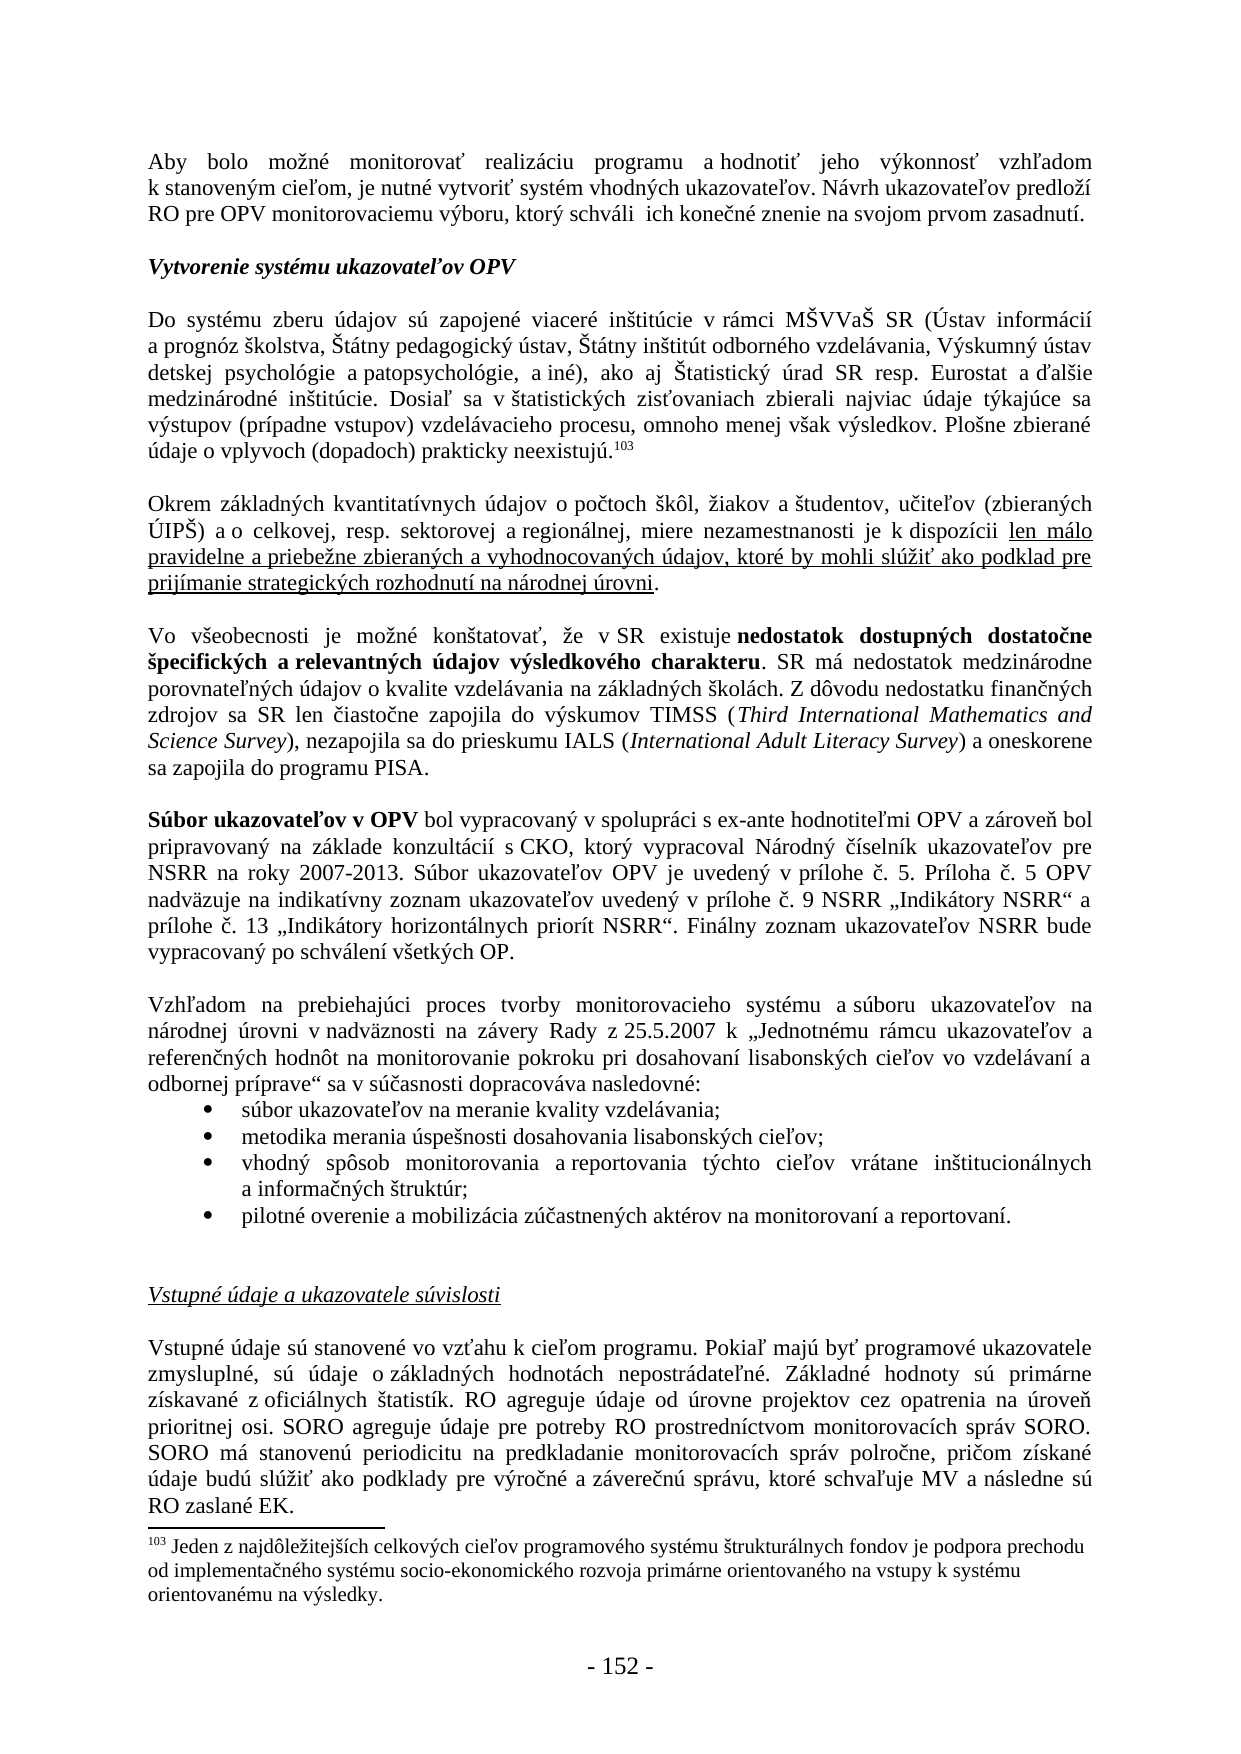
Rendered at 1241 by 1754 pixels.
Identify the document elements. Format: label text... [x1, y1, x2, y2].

text Aby bolo možné monitorovať realizáciu programu a hodnotiť jeho výkonnosť vzhľadom k stanoveným cieľom, je nutné vytvoriť systém vhodných ukazovateľov. Návrh ukazovateľov predloží RO pre OPV monitorovaciemu výboru, ktorý schváli ich konečné znenie na svojom prvom zasadnutí. [148, 148, 1092, 227]
text Okrem základných kvantitatívnych údajov o počtoch škôl, žiakov a študentov, učiteľov (zbieraných ÚIPŠ) a o celkovej, resp. sektorovej a regionálnej, miere nezamestnanosti je k dispozícii len málo pravidelne a priebežne zbieraných a vyhodnocovaných údajov, ktoré by mohli slúžiť ako podklad pre prijímanie strategických rozhodnutí na národnej úrovni. [148, 567, 1092, 596]
list vhodný spôsob monitorovania a reportovania týchto cieľov vrátane inštitucionálnych a informačných štruktúr; [204, 1149, 1092, 1202]
list metodika merania úspešnosti dosahovania lisabonských cieľov; [204, 1123, 1092, 1149]
text Vstupné údaje sú stanovené vo vzťahu k cieľom programu. Pokiaľ majú byť programové ukazovatele zmysluplné, sú údaje o základných hodnotách nepostrádateľné. Základné hodnoty sú primárne získavané z oficiálnych štatistík. RO agreguje údaje od úrovne projektov cez opatrenia na úroveň prioritnej osi. SORO agreguje údaje pre potreby RO prostredníctvom monitorovacích správ SORO. SORO má stanovenú periodicitu na predkladanie monitorovacích správ polročne, pričom získané údaje budú slúžiť ako podklady pre výročné a záverečnú správu, ktoré schvaľuje MV a následne sú RO zaslané EK. [148, 1334, 1092, 1518]
text Vo všeobecnosti je možné konštatovať, že v SR existuje nedostatok dostupných dostatočne špecifických a relevantných údajov výsledkového charakteru. SR má nedostatok medzinárodne porovnateľných údajov o kvalite vzdelávania na základných školách. Z dôvodu nedostatku finančných zdrojov sa SR len čiastočne zapojila do výskumov TIMSS (Third International Mathematics and Science Survey), nezapojila sa do prieskumu IALS (International Adult Literacy Survey) a oneskorene sa zapojila do programu PISA. [148, 622, 1092, 780]
text Vzhľadom na prebiehajúci proces tvorby monitorovacieho systému a súboru ukazovateľov na národnej úrovni v nadväznosti na závery Rady z 25.5.2007 k „Jednotnému rámcu ukazovateľov a referenčných hodnôt na monitorovanie pokroku pri dosahovaní lisabonských cieľov vo vzdelávaní a odbornej príprave“ sa v súčasnosti dopracováva nasledovné: [148, 991, 1092, 1096]
text Vytvorenie systému ukazovateľov OPV [148, 253, 1092, 279]
text Vstupné údaje a ukazovatele súvislosti [148, 1281, 1092, 1307]
text Do systému zberu údajov sú zapojené viaceré inštitúcie v rámci MŠVVaŠ SR (Ústav informácií a prognóz školstva, Štátny pedagogický ústav, Štátny inštitút odborného vzdelávania, Výskumný ústav detskej psychológie a patopsychológie, a iné), ako aj Štatistický úrad SR resp. Eurostat a ďalšie medzinárodné inštitúcie. Dosiaľ sa v štatistických zisťovaniach zbierali najviac údaje týkajúce sa výstupov (prípadne vstupov) vzdelávacieho procesu, omnoho menej však výsledkov. Plošne zbierané údaje o vplyvoch (dopadoch) prakticky neexistujú. [148, 306, 1092, 464]
list pilotné overenie a mobilizácia zúčastnených aktérov na monitorovaní a reportovaní. [204, 1202, 1092, 1228]
list súbor ukazovateľov na meranie kvality vzdelávania; [204, 1096, 1092, 1123]
text Okrem základných kvantitatívnych údajov o počtoch škôl, žiakov a študentov, učiteľov (zbieraných ÚIPŠ) a o celkovej, resp. sektorovej a regionálnej, miere nezamestnanosti je k dispozícii len málo pravidelne a priebežne zbieraných a vyhodnocovaných údajov, ktoré by mohli slúžiť ako podklad pre prijímanie strategických rozhodnutí na národnej úrovni. [148, 490, 1092, 566]
text Súbor ukazovateľov v OPV bol vypracovaný v spolupráci s ex-ante hodnotiteľmi OPV a zároveň bol pripravovaný na základe konzultácií s CKO, ktorý vypracoval Národný číselník ukazovateľov pre NSRR na roky 2007-2013. Súbor ukazovateľov OPV je uvedený v prílohe č. 5. Príloha č. 5 OPV nadväzuje na indikatívny zoznam ukazovateľov uvedený v prílohe č. 9 NSRR „Indikátory NSRR“ a prílohe č. 13 „Indikátory horizontálnych priorít NSRR“. Finálny zoznam ukazovateľov NSRR bude vypracovaný po schválení všetkých OP. [148, 807, 1092, 965]
